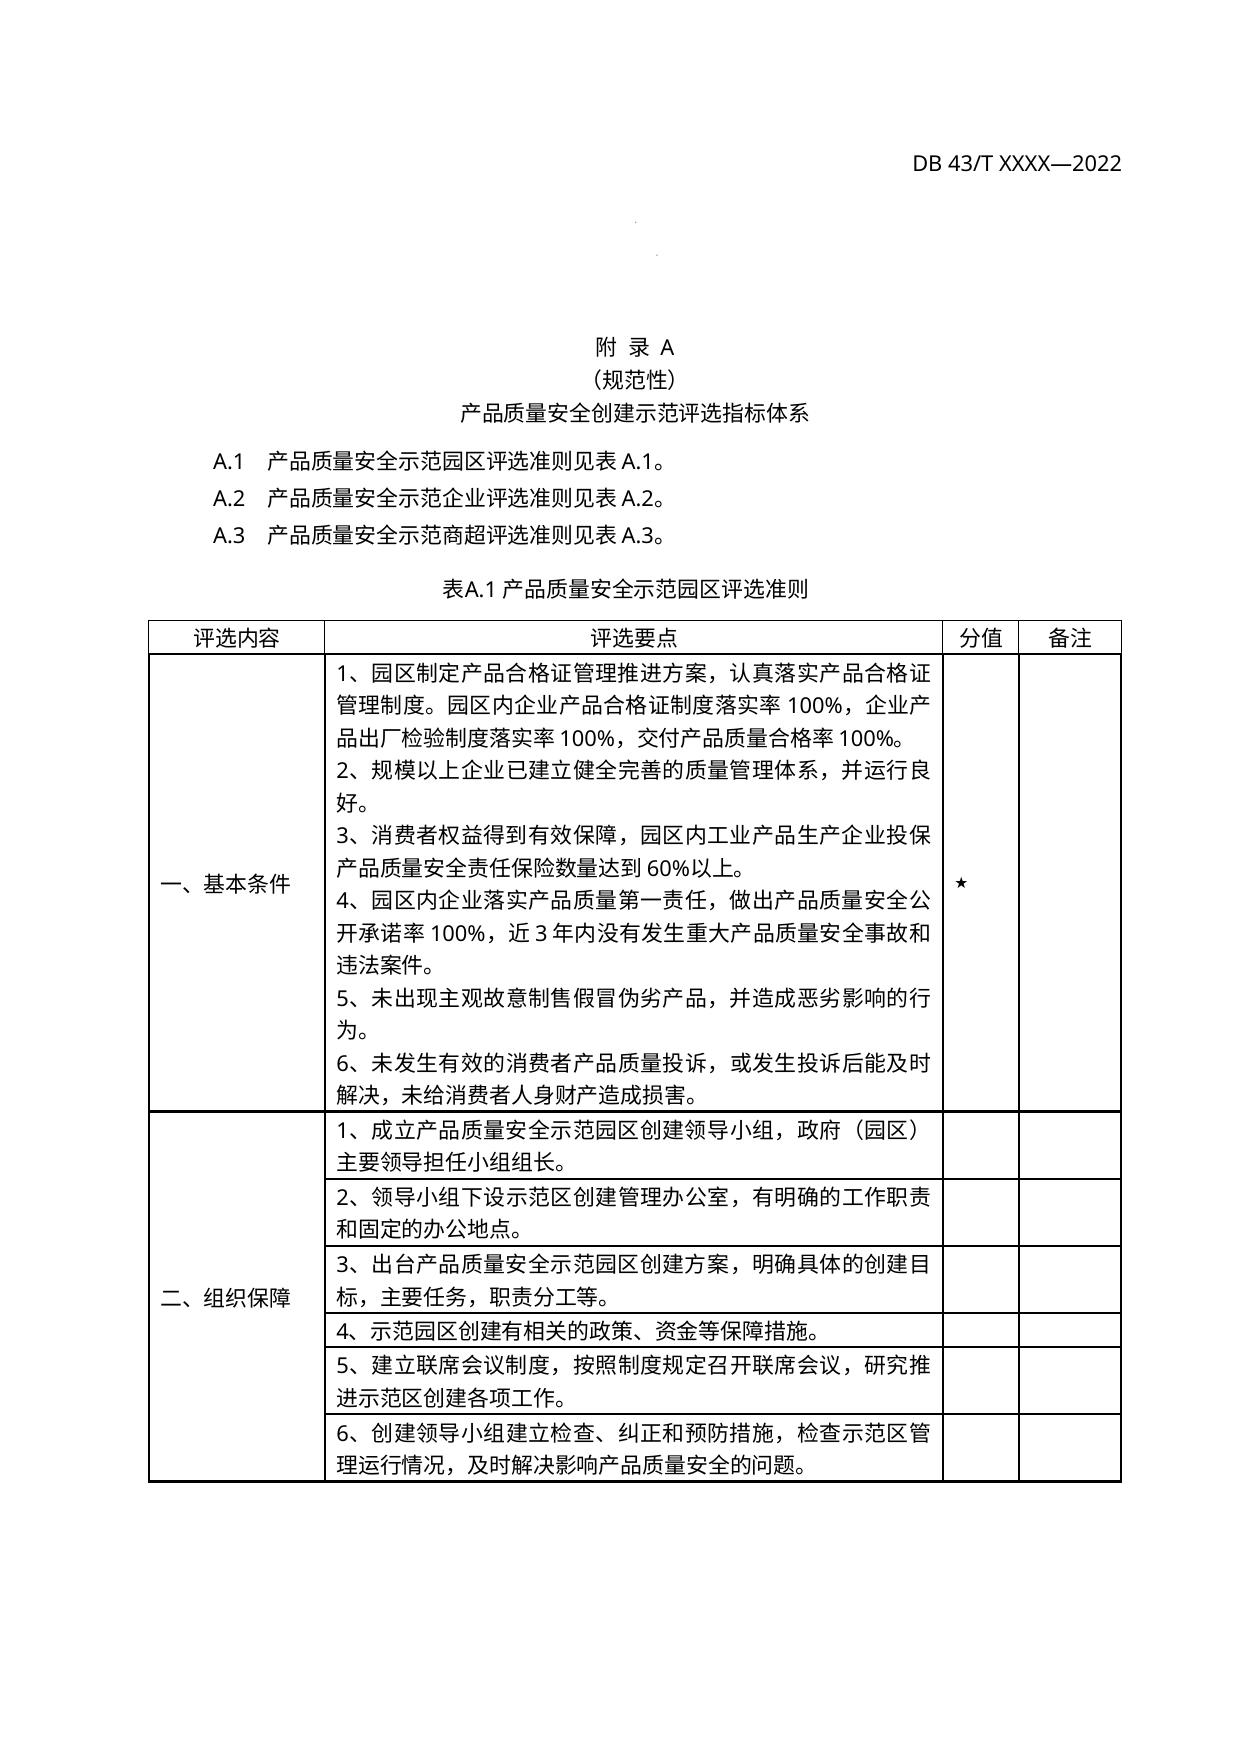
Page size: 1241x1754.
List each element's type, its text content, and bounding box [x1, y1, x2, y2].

table_cell 一、基本条件 [150, 655, 324, 1110]
table_cell [1020, 1348, 1120, 1413]
table_cell [944, 1415, 1018, 1480]
table_cell 二、组织保障 [150, 1113, 324, 1480]
table_header 评选内容 [149, 621, 324, 653]
table_cell [944, 1247, 1018, 1312]
table_cell [944, 1180, 1018, 1244]
text 产品质量安全示范园区评选准则见表A.1。 [192, 444, 1122, 476]
table_cell [1020, 1180, 1120, 1244]
table_cell 2、领导小组下设示范区创建管理办公室，有明确的工作职责和固定的办公地点。 [326, 1180, 942, 1244]
table_cell [1020, 1113, 1120, 1177]
table_cell [944, 1314, 1018, 1346]
table_cell 1、成立产品质量安全示范园区创建领导小组，政府（园区）主要领导担任小组组长。 [326, 1113, 942, 1177]
table_cell ★ [944, 655, 1018, 1110]
table_cell [944, 1113, 1018, 1177]
text 产品质量安全示范商超评选准则见表A.3。 [192, 518, 1122, 551]
text 产品质量安全示范园区评选准则 [472, 572, 1122, 603]
table_cell [1020, 655, 1120, 1110]
table_cell 6、创建领导小组建立检查、纠正和预防措施，检查示范区管理运行情况，及时解决影响产品质量安全的问题。 [326, 1415, 942, 1480]
table_cell [1020, 1247, 1120, 1312]
table_header 评选要点 [325, 621, 942, 653]
table_cell 5、建立联席会议制度，按照制度规定召开联席会议，研究推进示范区创建各项工作。 [326, 1348, 942, 1413]
table_cell 3、出台产品质量安全示范园区创建方案，明确具体的创建目标，主要任务，职责分工等。 [326, 1247, 942, 1312]
text 产品质量安全示范企业评选准则见表A.2。 [192, 481, 1122, 513]
table_cell [1020, 1314, 1120, 1346]
table_cell 1、园区制定产品合格证管理推进方案，认真落实产品合格证管理制度。园区内企业产品合格证制度落实率100%，企业产品出厂检验制度落实率100%，交付产品质量合格率100%。 2、规模以上企业已建立健全完善的质量管理体系，并运行良好。 3、消费者权益得到有效保障，园区内工业产品生产企业投保产品质量安全责任保险数量达到60%以上。 4、园区内企业落实产品质量第一责任，做出产品质量安全公开承诺率100%，近3年内没有发生重大产品质量安全事故和违法案件。 5、未出现主观故意制售假冒伪劣产品，并造成恶劣影响的行为。 6、未发生有效的消费者产品质量投诉，或发生投诉后能及时解决，未给消费者人身财产造成损害。 [326, 655, 942, 1110]
table_cell 4、示范园区创建有相关的政策、资金等保障措施。 [326, 1314, 942, 1346]
table_cell [1020, 1415, 1120, 1480]
table_header 分值 [943, 621, 1018, 653]
table_cell [944, 1348, 1018, 1413]
table_header 备注 [1019, 621, 1121, 653]
text （规范性） 产品质量安全创建示范评选指标体系 [148, 330, 1122, 428]
